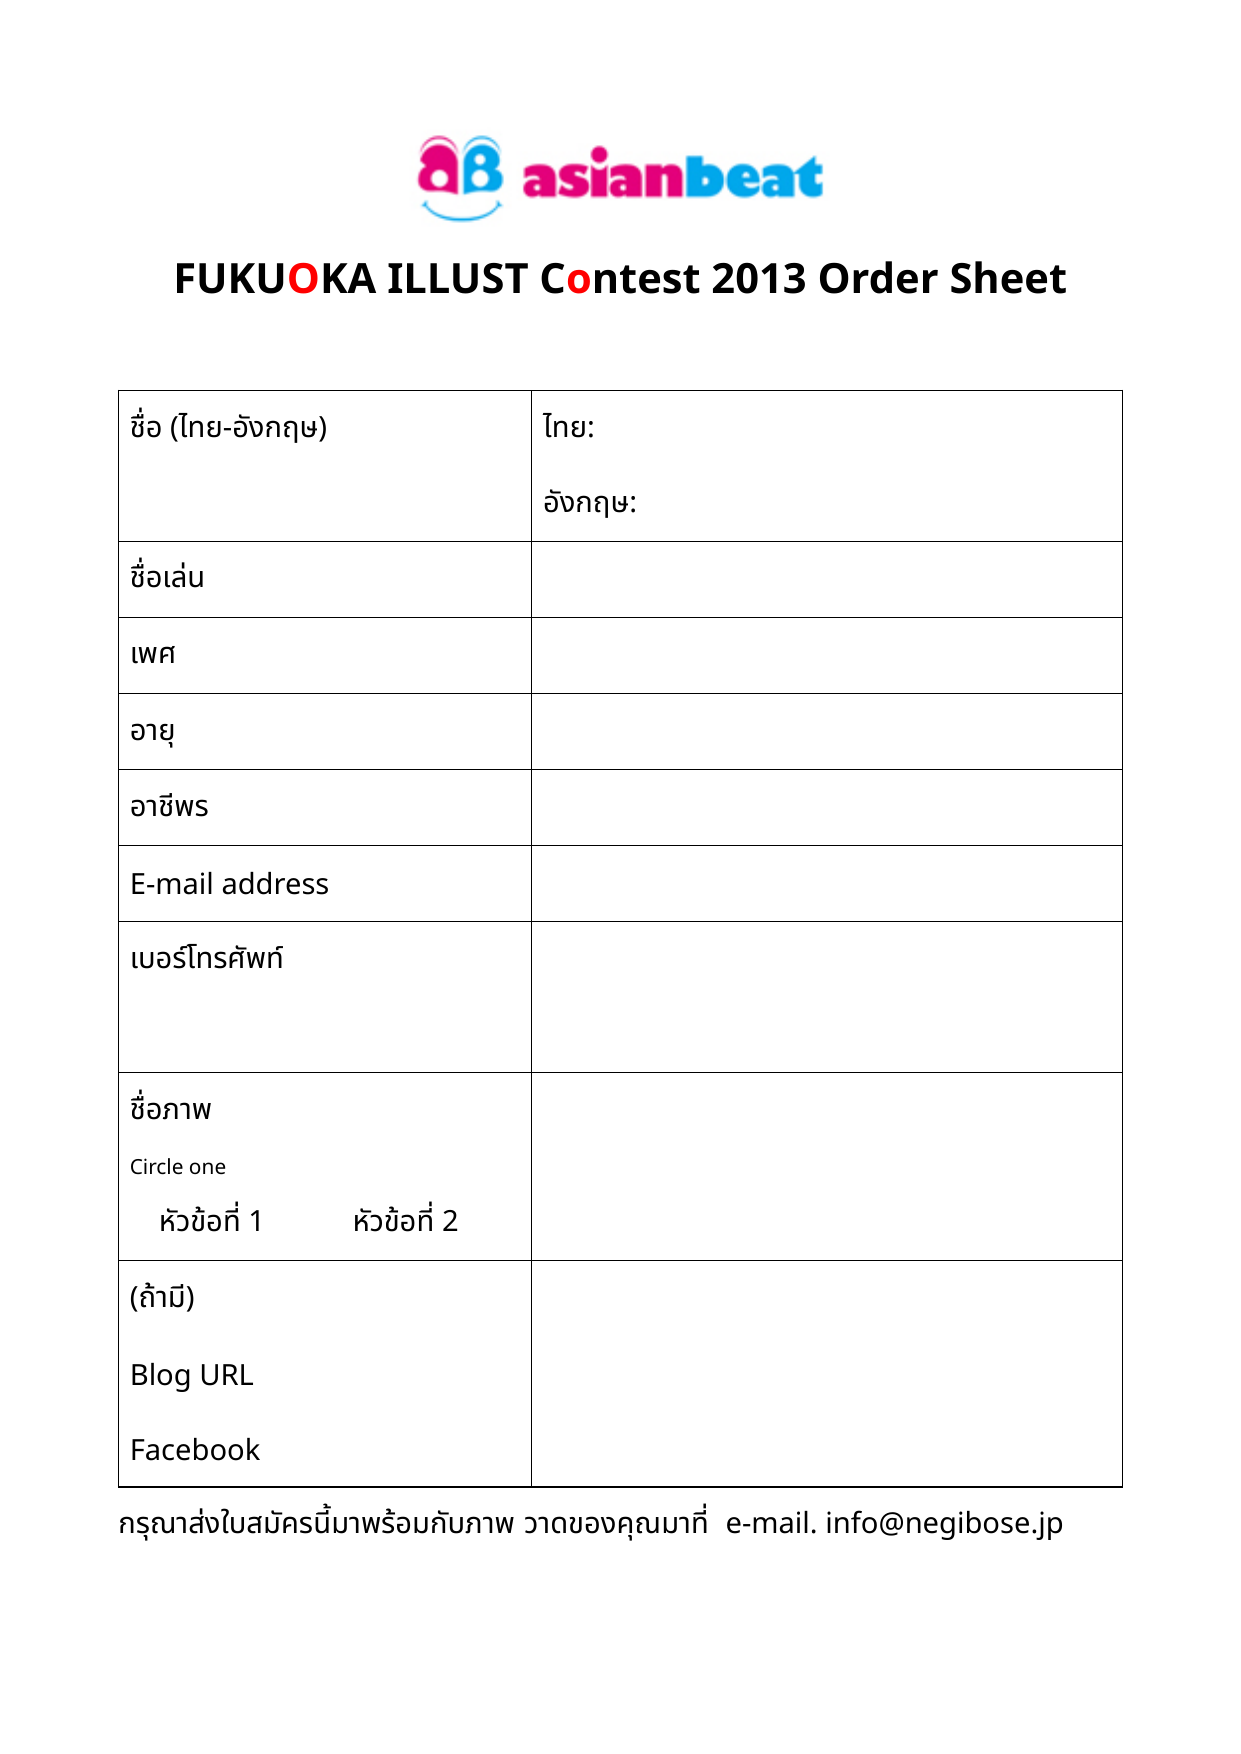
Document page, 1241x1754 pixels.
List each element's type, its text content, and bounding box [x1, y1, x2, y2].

text กรุณาส่งใบสมัครนี้มาพร้อมกับภาพ วาดของคุณมาที่ e-mail. info@negibose.jp [118, 1488, 1122, 1562]
table_cell ชื่อภาพ Circle one หัวข้อที่ 1 หัวข้อที่ 2 [119, 1073, 531, 1260]
picture [395, 127, 845, 231]
table_cell เพศ [119, 618, 531, 693]
table_cell [532, 618, 1122, 693]
table_cell [532, 1073, 1122, 1260]
table_cell [532, 694, 1122, 769]
table_cell [532, 922, 1122, 1072]
table_cell E-mail address [119, 846, 531, 921]
table_cell อายุ [119, 694, 531, 769]
table_cell [532, 542, 1122, 617]
table_cell เบอร์โทรศัพท์ [119, 922, 531, 1072]
text FUKUOKA ILLUST Contest 2013 Order Sheet [118, 239, 1122, 314]
table_cell อาชีพร [119, 770, 531, 845]
table_cell [532, 1261, 1122, 1486]
table_header ชื่อ (ไทย-อังกฤษ) [119, 391, 531, 541]
table_cell (ถ้ามี) Blog URL Facebook [119, 1261, 531, 1486]
table_header ไทย: อังกฤษ: [532, 391, 1122, 541]
table_cell ชื่อเล่น [119, 542, 531, 617]
table_cell [532, 846, 1122, 921]
table_cell [532, 770, 1122, 845]
